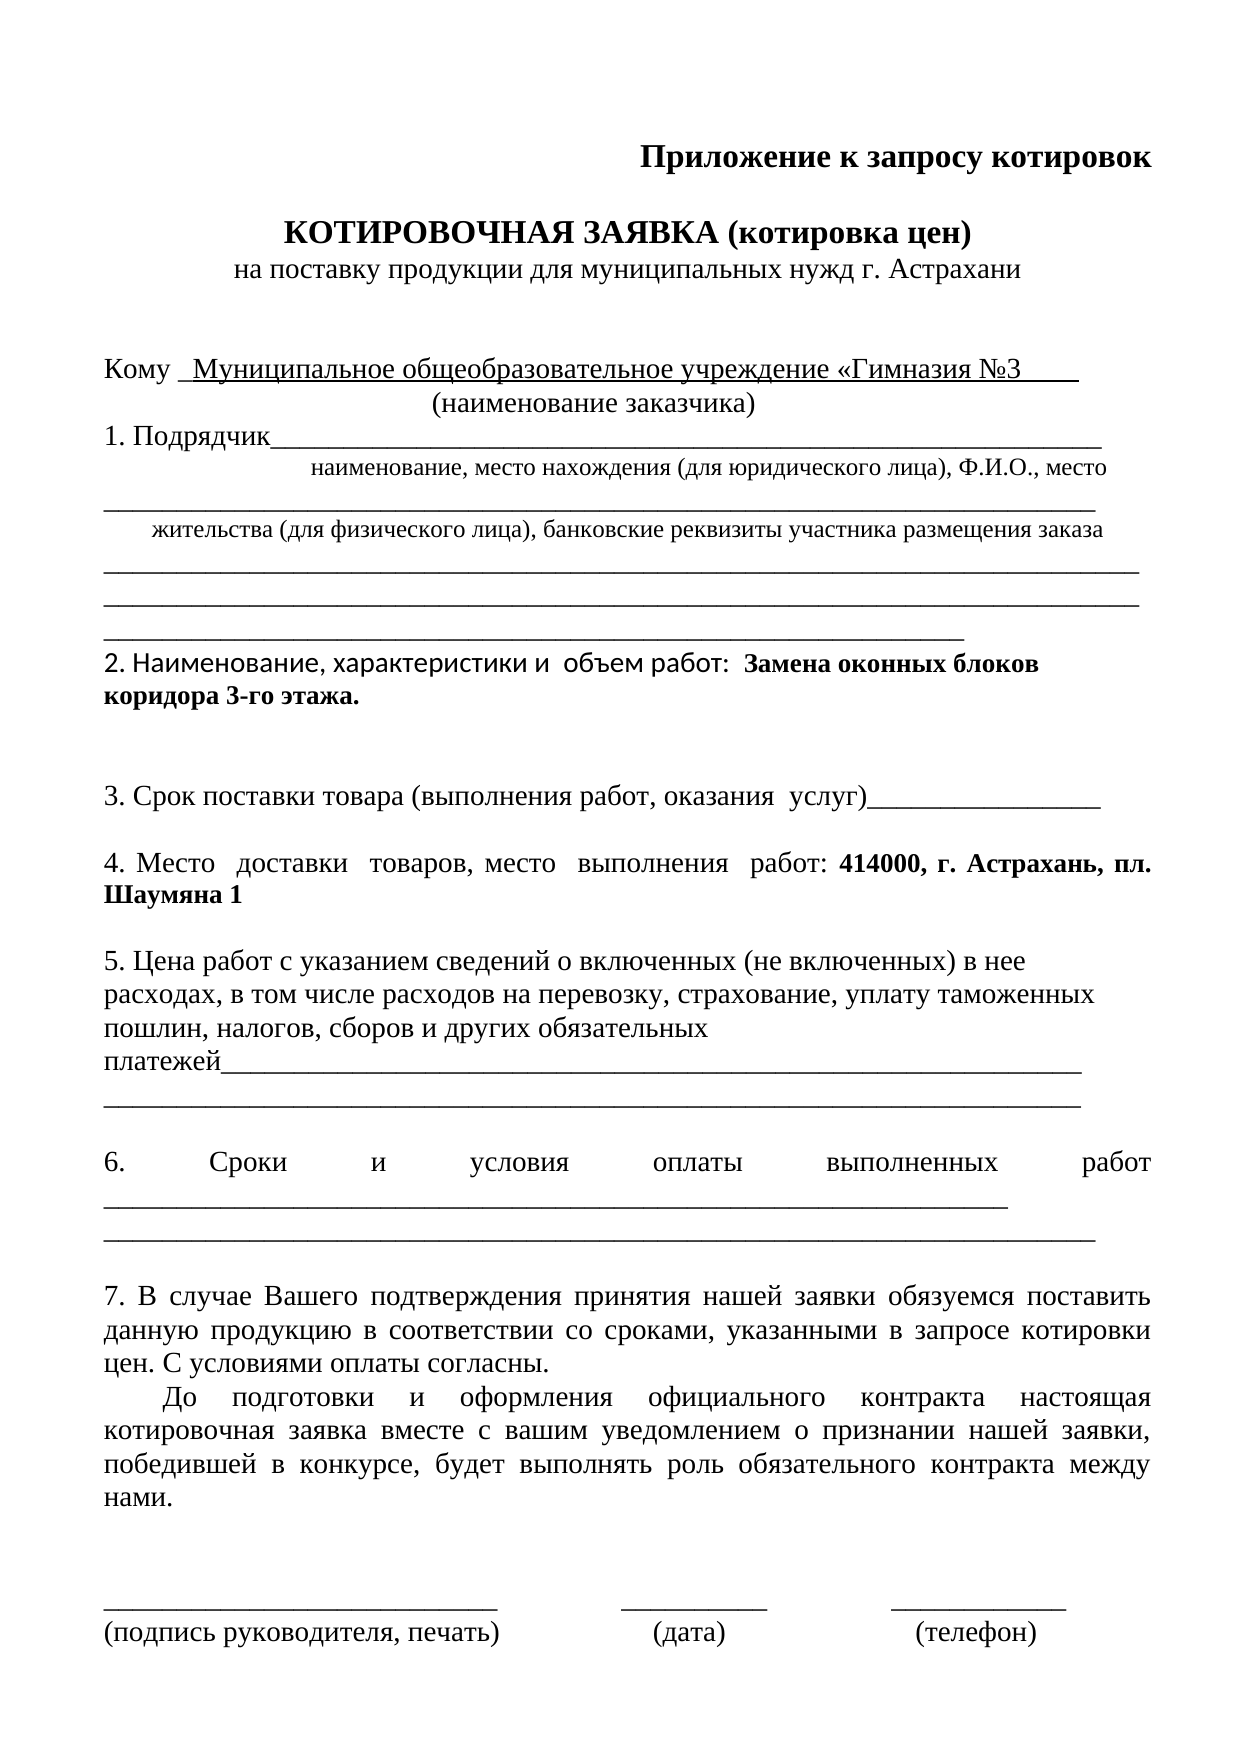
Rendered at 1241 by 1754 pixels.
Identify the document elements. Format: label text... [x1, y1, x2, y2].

text 4. Место доставки товаров, место выполнения работ: 414000, г. Астрахань, пл. Шаумяна 1 [103, 845, 1152, 909]
text 2. Наименование, характеристики и объем работ: Замена оконных блоков коридора 3-го этажа. [103, 644, 1152, 711]
text на поставку продукции для муниципальных нужд г. Астрахани [103, 251, 1152, 284]
text 5. Цена работ с указанием сведений о включенных (не включенных) в нее расходах, в том числе расходов на перевозку, страхование, уплату таможенных пошлин, налогов, сборов и других обязательных платежей___________________________________________________________ [103, 943, 1152, 1077]
subtitle Кому _Муниципальное общеобразовательное учреждение «Гимназия №3 [103, 351, 1152, 385]
text наименование, место нахождения (для юридического лица), Ф.И.О., место [103, 452, 1152, 481]
text _________________________________________________________________________________________________________________________________________________________________________________________________________ [103, 543, 1152, 644]
text ___________________________________________________________________ [103, 1077, 1152, 1111]
text (наименование заказчика) [103, 385, 1152, 418]
text 3. Срок поставки товара (выполнения работ, оказания услуг)________________ [103, 778, 1152, 811]
text КОТИРОВОЧНАЯ ЗАЯВКА (котировка цен) [103, 212, 1152, 251]
text (подпись руководителя, печать) (дата) (телефон) [103, 1614, 1152, 1647]
text До подготовки и оформления официального контракта настоящая котировочная заявка вместе с вашим уведомлением о признании нашей заявки, победившей в конкурсе, будет выполнять роль обязательного контракта между нами. [103, 1379, 1152, 1513]
text ___________________________ __________ ____________ [103, 1580, 1152, 1614]
text 6. Сроки и условия оплаты выполненных работ ______________________________________________________________ ____________________________________________________________________ [103, 1144, 1152, 1245]
text 7. В случае Вашего подтверждения принятия нашей заявки обязуемся поставить данную продукцию в соответствии со сроками, указанными в запросе котировки цен. С условиями оплаты согласны. [103, 1278, 1152, 1379]
text 1. Подрядчик_________________________________________________________ [103, 418, 1152, 452]
text Приложение к запросу котировок [103, 136, 1152, 174]
text жительства (для физического лица), банковские реквизиты участника размещения заказа [103, 514, 1152, 543]
text ____________________________________________________________________ [103, 481, 1152, 514]
